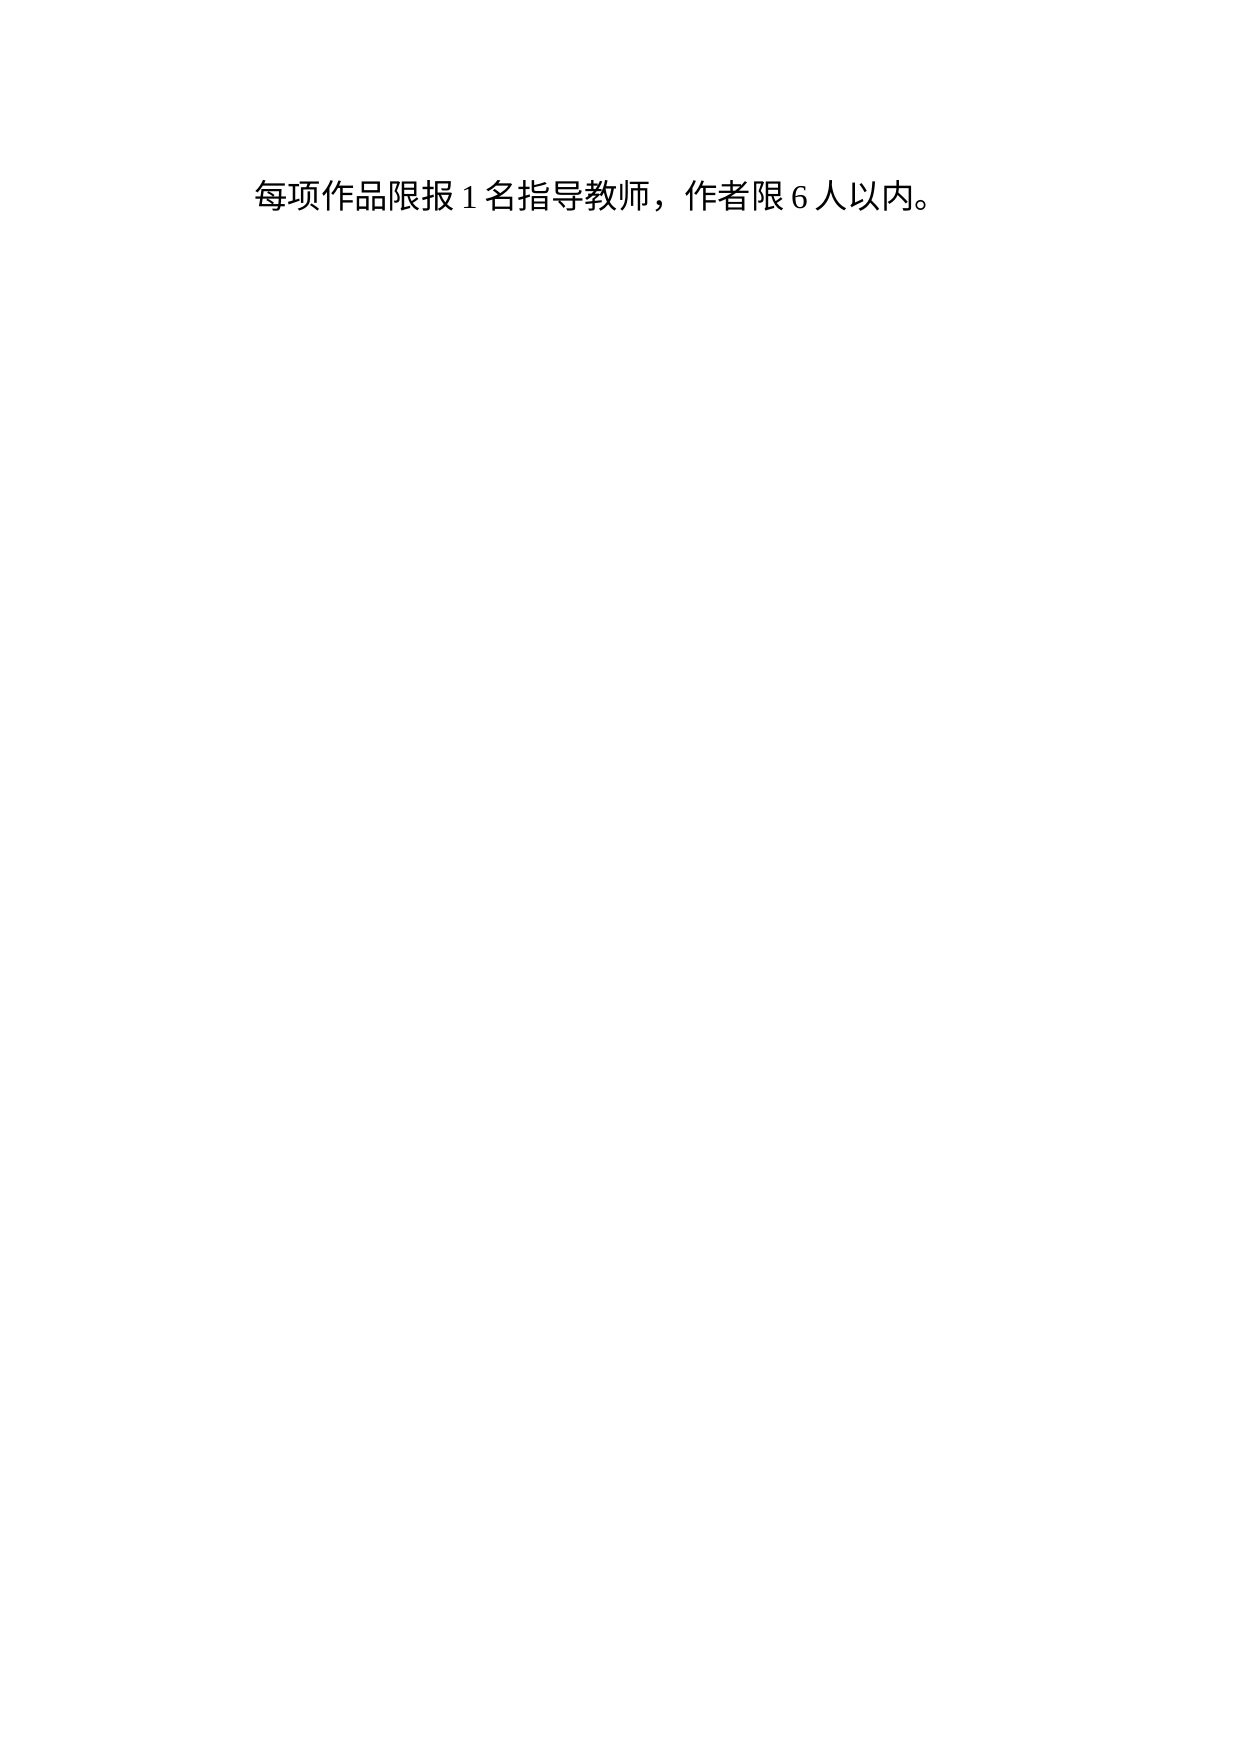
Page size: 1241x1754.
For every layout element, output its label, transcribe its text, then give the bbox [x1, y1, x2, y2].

text 每项作品限报1名指导教师，作者限6人以内。 [187, 162, 1053, 220]
